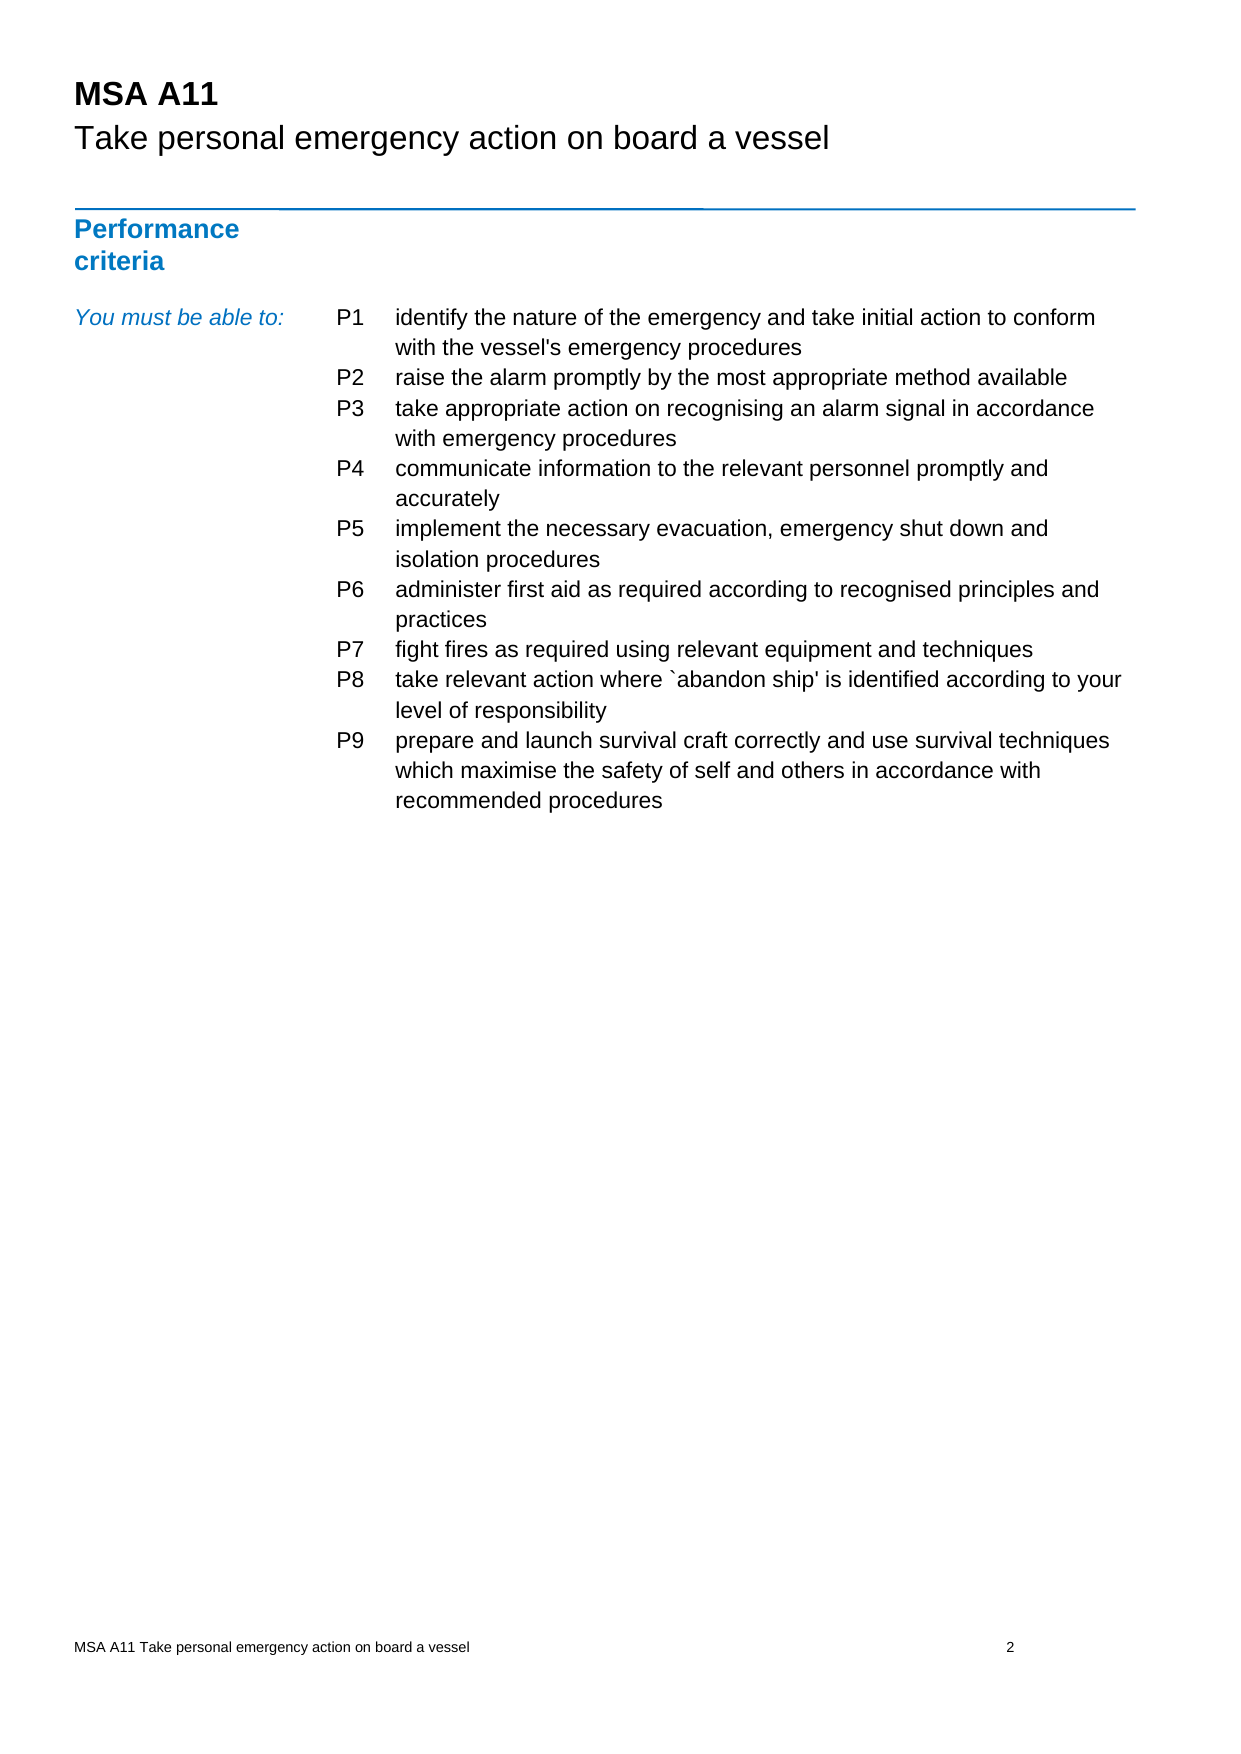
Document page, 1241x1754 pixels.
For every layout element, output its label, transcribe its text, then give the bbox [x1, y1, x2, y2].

table_header [63, 213, 325, 817]
table_header identify the nature of the emergency and take initial action to conform with the vessel's emergency procedures raise the alarm promptly by the most appropriate method available take appropriate action on recognising an alarm signal in accordance with emergency procedures communicate information to the relevant personnel promptly and accurately implement the necessary evacuation, emergency shut down and isolation procedures administer first aid as required according to recognised principles and practices fight fires as required using relevant equipment and techniques take relevant action where `abandon ship' is identified according to your level of responsibility prepare and launch survival craft correctly and use survival techniques which maximise the safety of self and others in accordance with recommended procedures [325, 213, 1148, 817]
